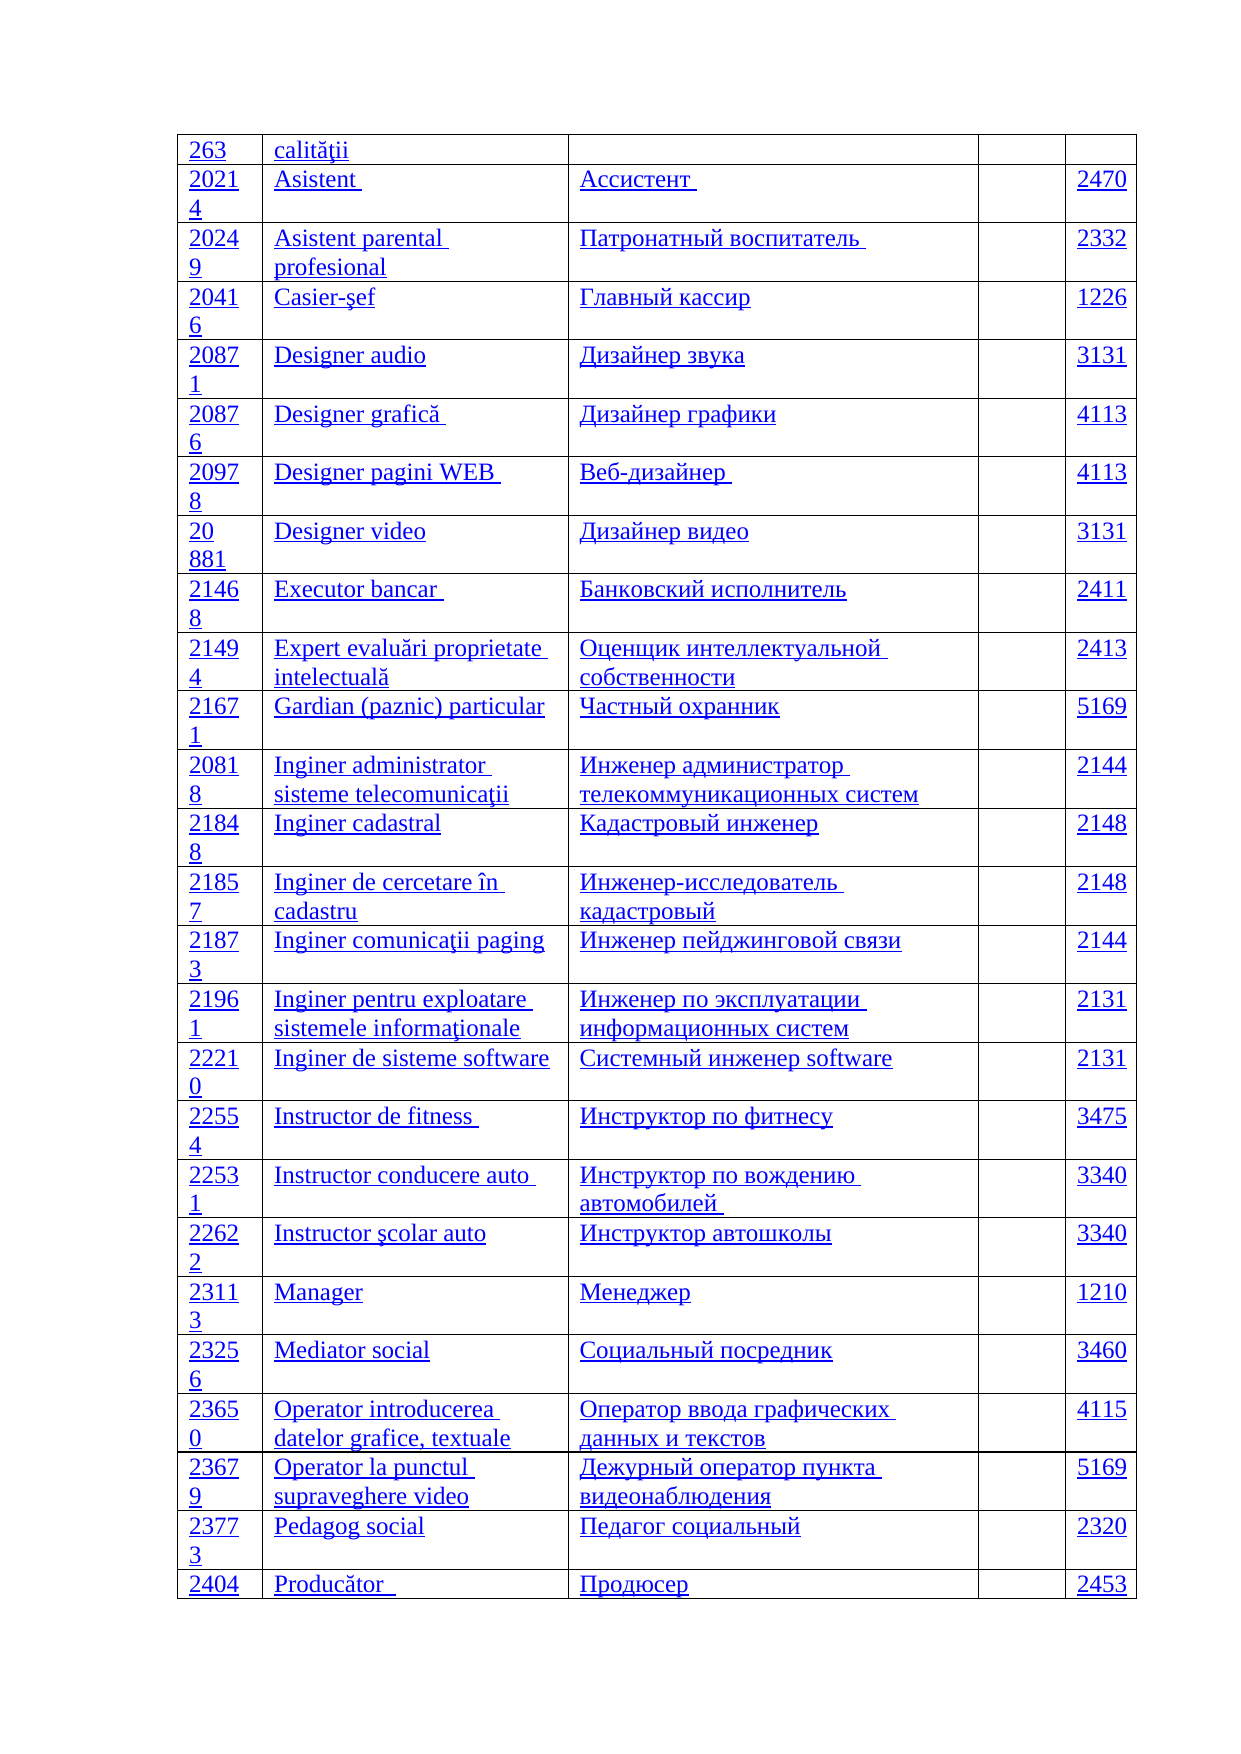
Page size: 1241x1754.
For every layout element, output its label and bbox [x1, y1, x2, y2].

table_cell [162, 118, 1136, 1615]
